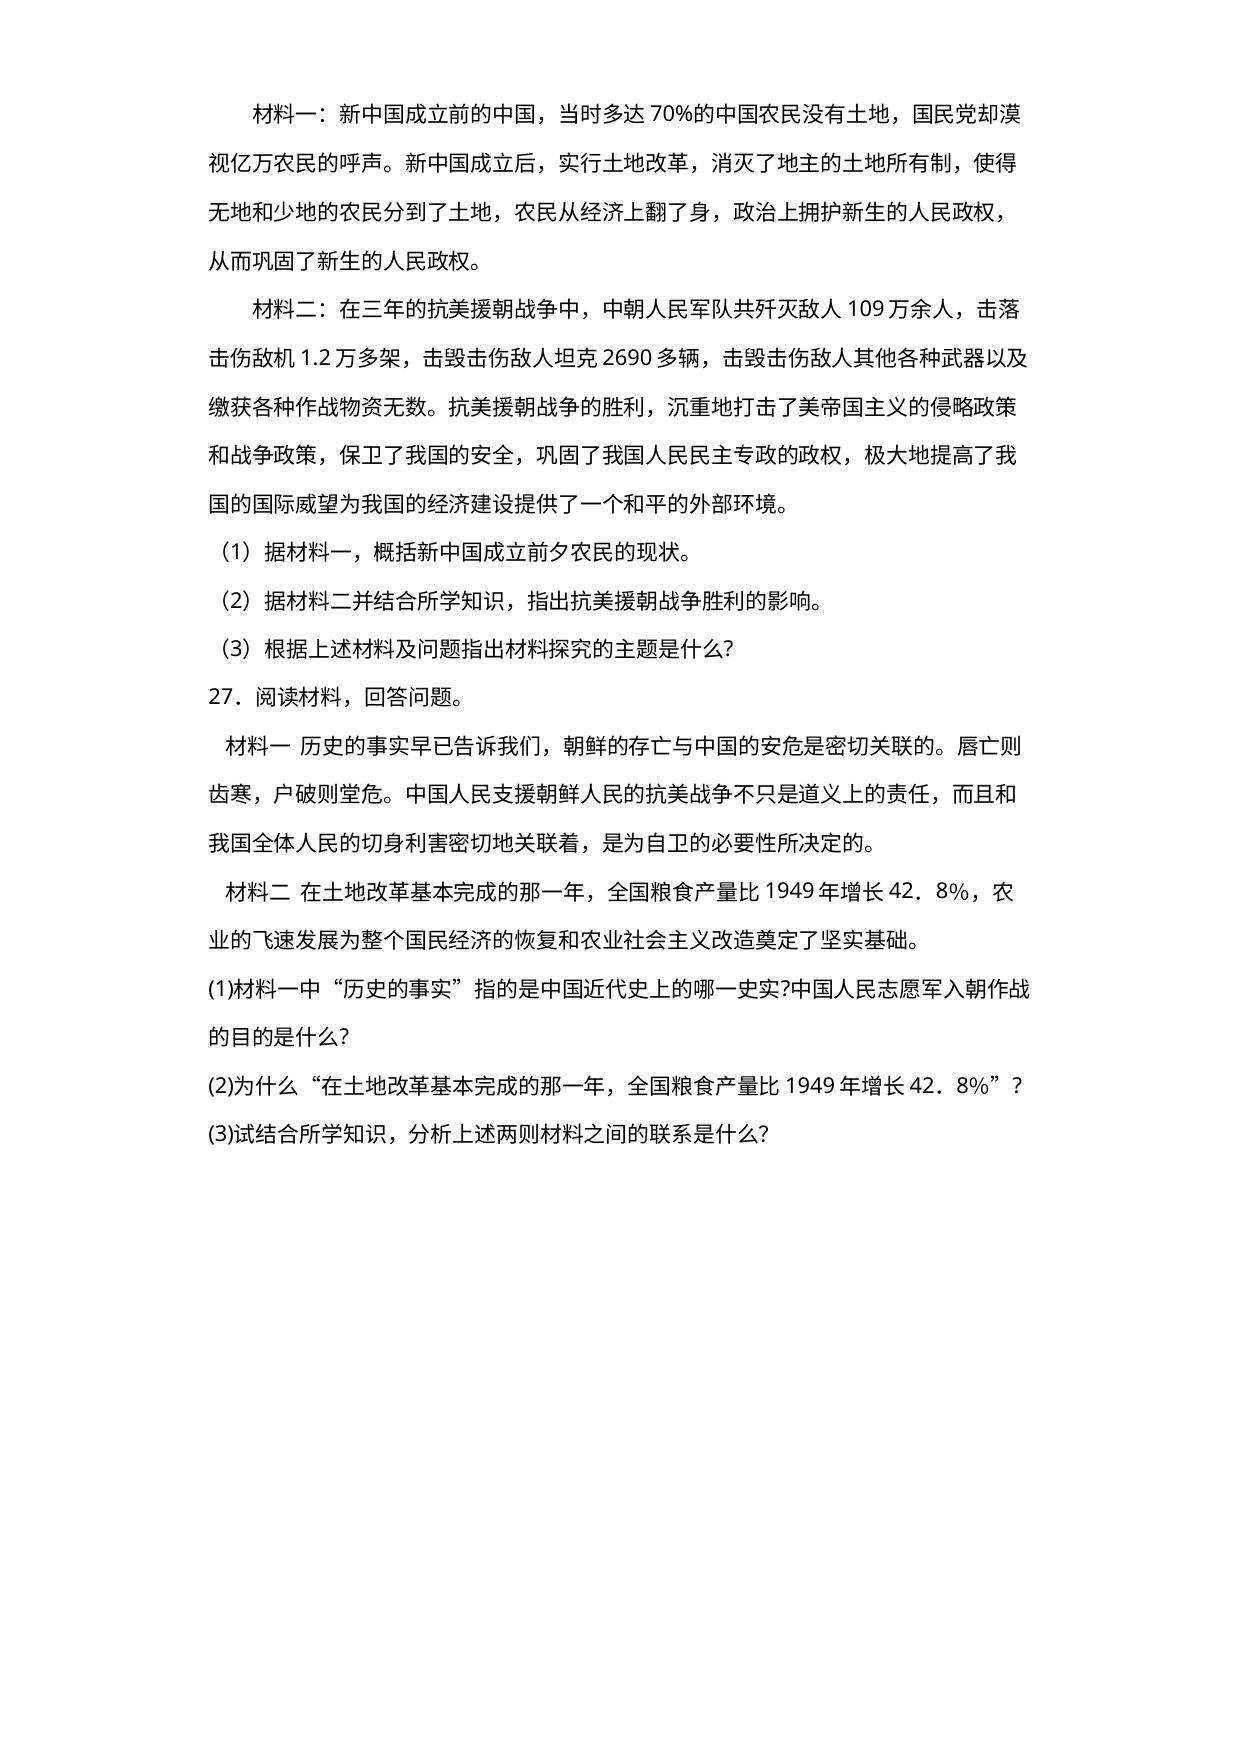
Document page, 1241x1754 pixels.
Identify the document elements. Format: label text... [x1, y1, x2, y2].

text (2)为什么“在土地改革基本完成的那一年，全国粮食产量比1949年增长42．8％”? [208, 1068, 1032, 1101]
text 材料二 在土地改革基本完成的那一年，全国粮食产量比1949年增长42．8％，农业的飞速发展为整个国民经济的恢复和农业社会主义改造奠定了坚实基础。 [208, 874, 1032, 955]
text （1）据材料一，概括新中国成立前夕农民的现状。 [208, 535, 1032, 567]
text 材料二：在三年的抗美援朝战争中，中朝人民军队共歼灭敌人109万余人，击落击伤敌机1.2万多架，击毁击伤敌人坦克2690多辆，击毁击伤敌人其他各种武器以及缴获各种作战物资无数。抗美援朝战争的胜利，沉重地打击了美帝国主义的侵略政策和战争政策，保卫了我国的安全，巩固了我国人民民主专政的政权，极大地提高了我国的国际威望为我国的经济建设提供了一个和平的外部环境。 [208, 292, 1032, 519]
text (3)试结合所学知识，分析上述两则材料之间的联系是什么？ [208, 1117, 1032, 1149]
text （3）根据上述材料及问题指出材料探究的主题是什么? [208, 632, 1032, 664]
text 材料一 历史的事实早已告诉我们，朝鲜的存亡与中国的安危是密切关联的。唇亡则齿寒，户破则堂危。中国人民支援朝鲜人民的抗美战争不只是道义上的责任，而且和我国全体人民的切身利害密切地关联着，是为自卫的必要性所决定的。 [208, 728, 1032, 858]
text 27．阅读材料，回答问题。 [208, 680, 1032, 712]
text （2）据材料二并结合所学知识，指出抗美援朝战争胜利的影响。 [208, 583, 1032, 616]
text (1)材料一中“历史的事实”指的是中国近代史上的哪一史实?中国人民志愿军入朝作战的目的是什么? [208, 971, 1032, 1052]
text 材料一：新中国成立前的中国，当时多达70%的中国农民没有土地，国民党却漠视亿万农民的呼声。新中国成立后，实行土地改革，消灭了地主的土地所有制，使得无地和少地的农民分到了土地，农民从经济上翻了身，政治上拥护新生的人民政权，从而巩固了新生的人民政权。 [208, 97, 1032, 276]
